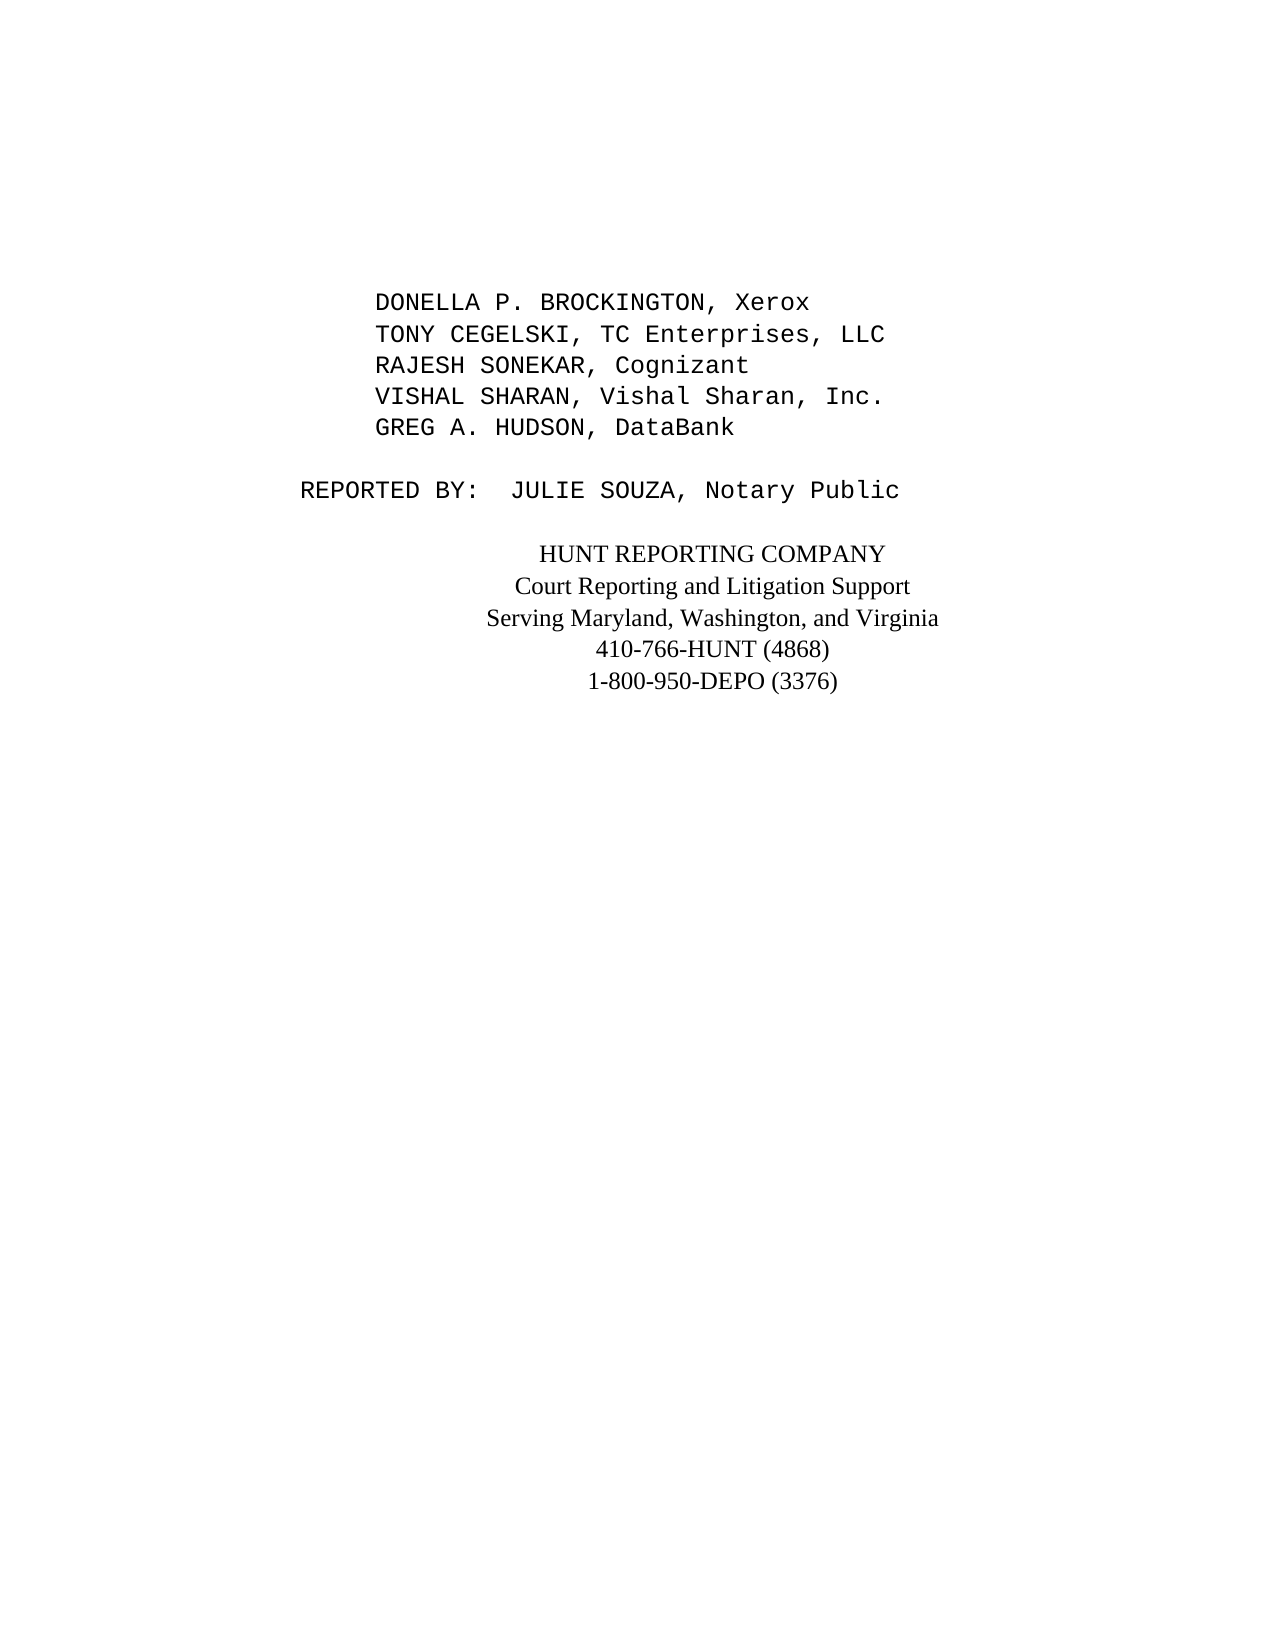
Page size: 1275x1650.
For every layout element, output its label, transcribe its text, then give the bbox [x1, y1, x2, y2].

text 1-800-950-DEPO (3376) [300, 666, 1125, 694]
text REPORTED BY: JULIE SOUZA, Notary Public [300, 477, 1125, 506]
text Serving Maryland, Washington, and Virginia [300, 603, 1125, 631]
text TONY CEGELSKI, TC Enterprises, LLC [300, 321, 1125, 349]
text HUNT REPORTING COMPANY [300, 539, 1125, 568]
text GREG A. HUDSON, DataBank [300, 414, 1125, 443]
text RAJESH SONEKAR, Cognizant [300, 352, 1125, 381]
text Court Reporting and Litigation Support [300, 571, 1125, 600]
text 410-766-HUNT (4868) [300, 634, 1125, 663]
text VISHAL SHARAN, Vishal Sharan, Inc. [300, 383, 1125, 412]
text DONELLA P. BROCKINGTON, Xerox [300, 290, 1125, 318]
